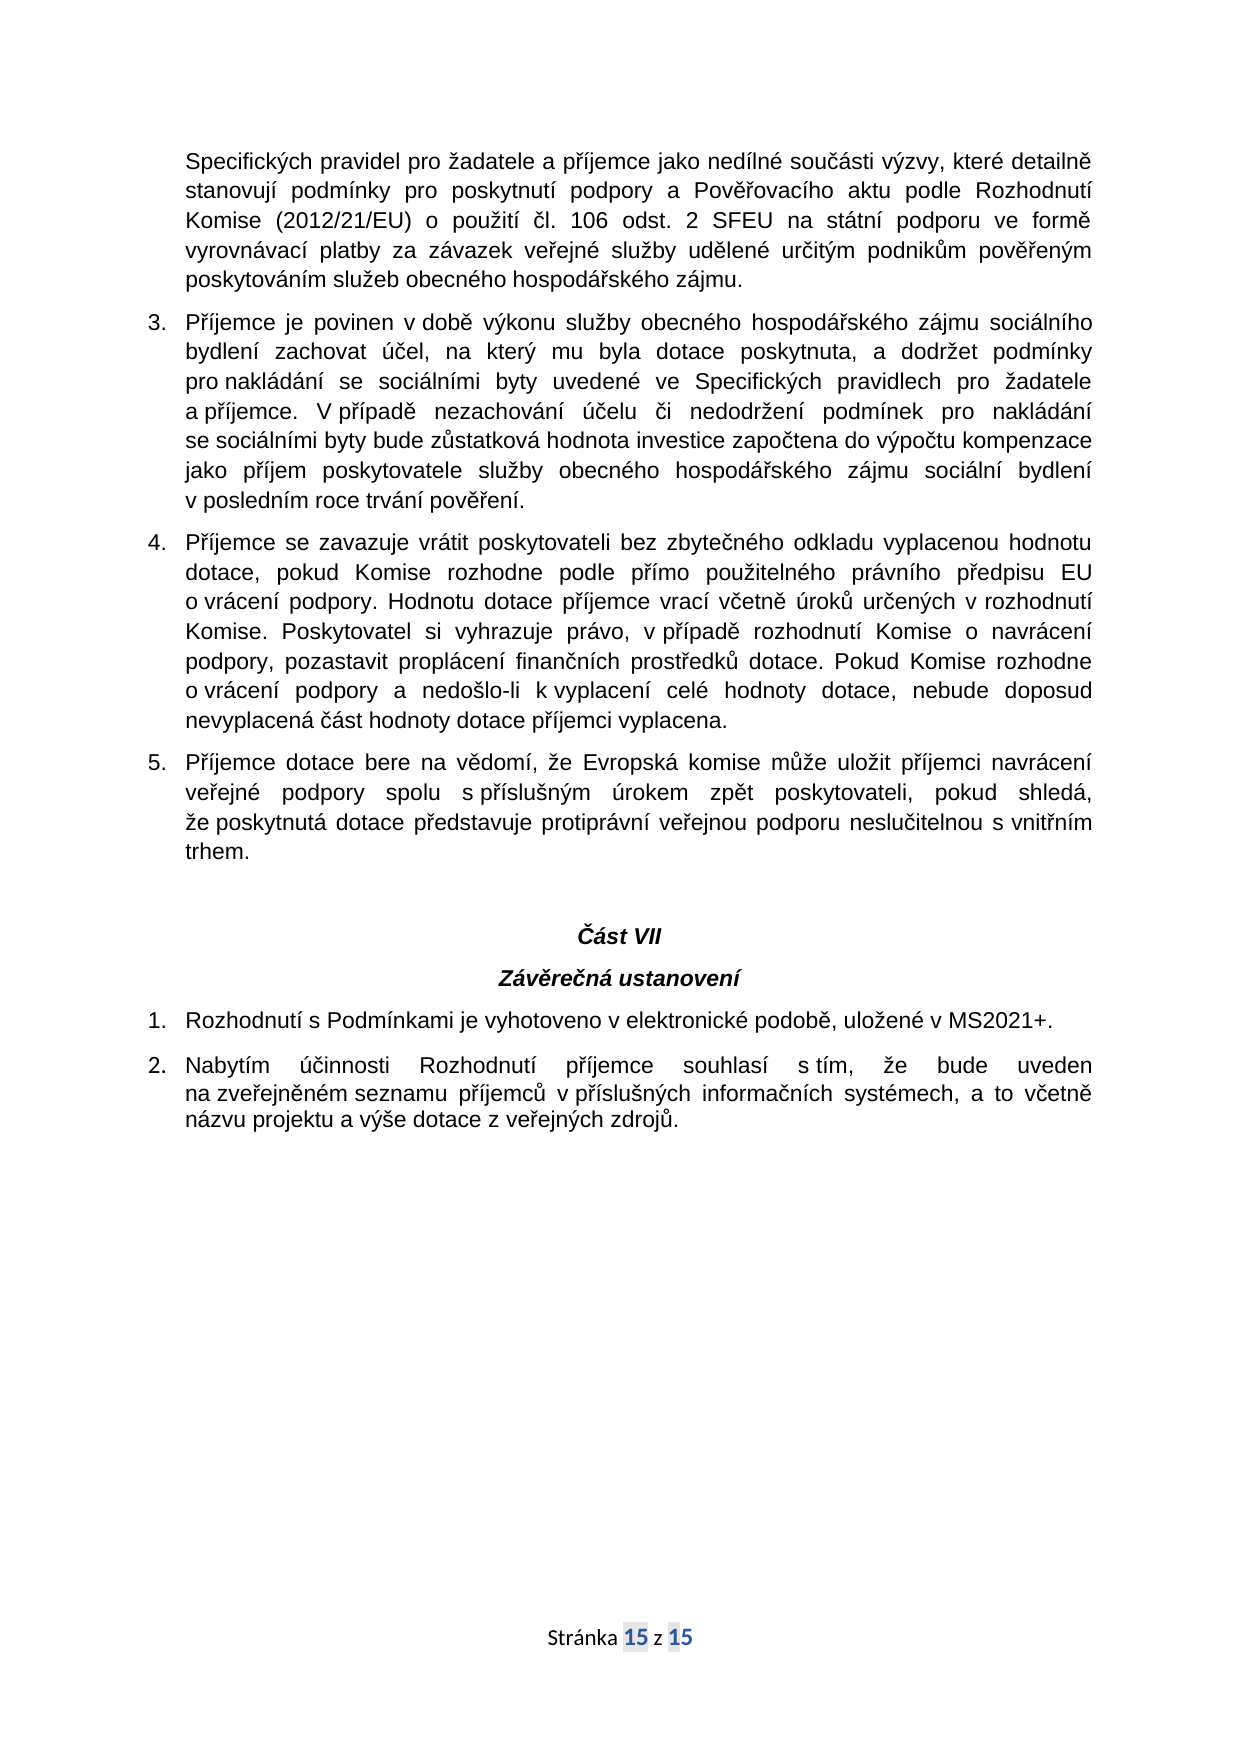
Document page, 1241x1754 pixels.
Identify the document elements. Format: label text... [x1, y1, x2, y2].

text Část VII [148, 923, 1093, 949]
list Příjemce se zavazuje vrátit poskytovateli bez zbytečného odkladu vyplacenou hodnotu dotace, pokud Komise rozhodne podle přímo použitelného právního předpisu EU o vrácení podpory. Hodnotu dotace příjemce vrací včetně úroků určených v rozhodnutí Komise. Poskytovatel si vyhrazuje právo, v případě rozhodnutí Komise o navrácení podpory, pozastavit proplácení finančních prostředků dotace. Pokud Komise rozhodne o vrácení podpory a nedošlo-li k vyplacení celé hodnoty dotace, nebude doposud nevyplacená část hodnoty dotace příjemci vyplacena. [148, 529, 1093, 733]
list Nabytím účinnosti Rozhodnutí příjemce souhlasí s tím, že bude uveden na zveřejněném seznamu příjemců v příslušných informačních systémech, a to včetně názvu projektu a výše dotace z veřejných zdrojů. [148, 1049, 1093, 1132]
list Příjemce dotace bere na vědomí, že Evropská komise může uložit příjemci navrácení veřejné podpory spolu s příslušným úrokem zpět poskytovateli, pokud shledá, že poskytnutá dotace představuje protiprávní veřejnou podporu neslučitelnou s vnitřním trhem. [148, 749, 1093, 864]
text Závěrečná ustanovení [148, 965, 1093, 991]
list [148, 148, 1093, 293]
list Příjemce je povinen v době výkonu služby obecného hospodářského zájmu sociálního bydlení zachovat účel, na který mu byla dotace poskytnuta, a dodržet podmínky pro nakládání se sociálními byty uvedené ve Specifických pravidlech pro žadatele a příjemce. V případě nezachování účelu či nedodržení podmínek pro nakládání se sociálními byty bude zůstatková hodnota investice započtena do výpočtu kompenzace jako příjem poskytovatele služby obecného hospodářského zájmu sociální bydlení v posledním roce trvání pověření. [148, 308, 1093, 513]
list Rozhodnutí s Podmínkami je vyhotoveno v elektronické podobě, uložené v MS2021+. [148, 1007, 1093, 1033]
